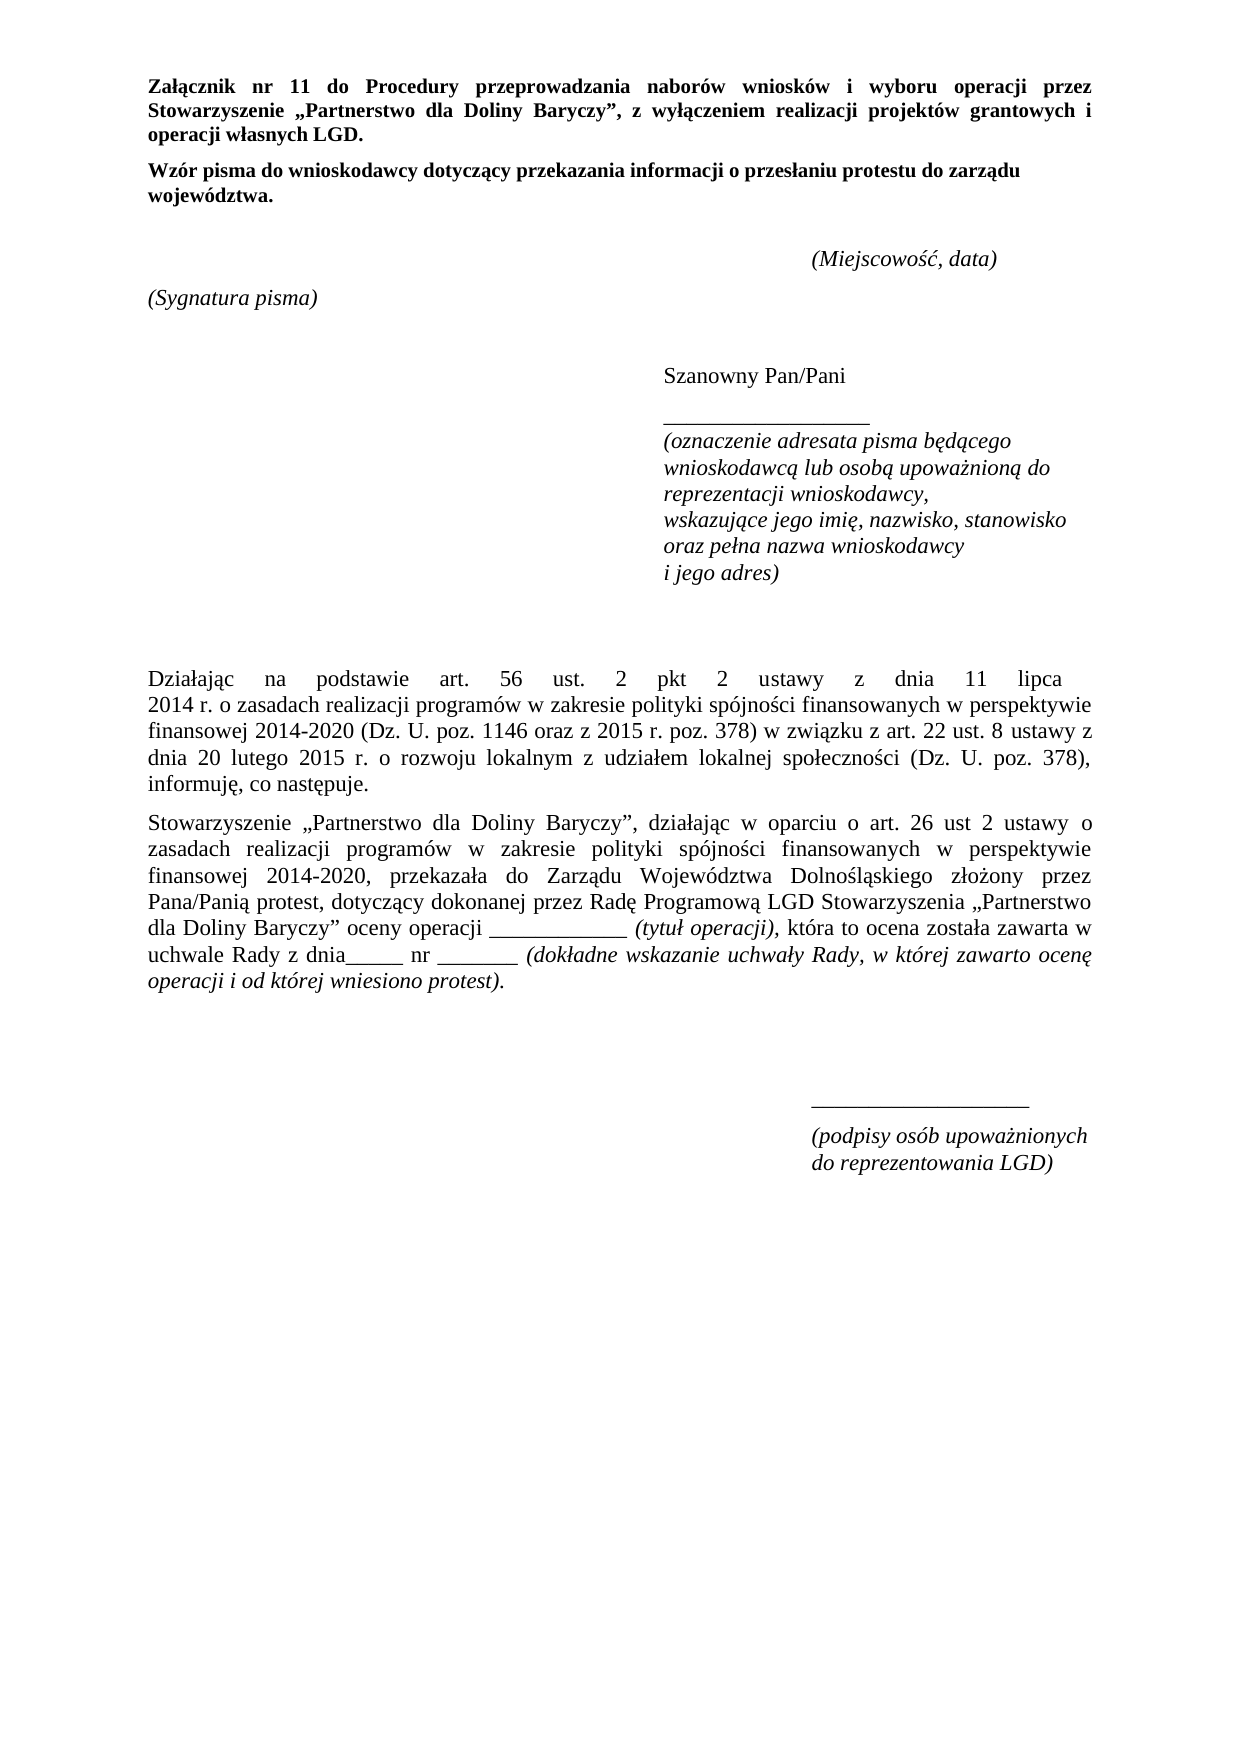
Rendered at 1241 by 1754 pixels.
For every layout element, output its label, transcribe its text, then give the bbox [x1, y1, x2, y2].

text (Miejscowość, data) [148, 245, 1093, 272]
text Działając na podstawie art. 56 ust. 2 pkt 2 ustawy z dnia 11 lipca 2014 r. o zasadach realizacji programów w zakresie polityki spójności finansowanych w perspektywie finansowej 2014-2020 (Dz. U. poz. 1146 oraz z 2015 r. poz. 378) w związku z art. 22 ust. 8 ustawy z dnia 20 lutego 2015 r. o rozwoju lokalnym z udziałem lokalnej społeczności (Dz. U. poz. 378), informuję, co następuje. [148, 665, 1093, 796]
text Szanowny Pan/Pani [663, 362, 1093, 388]
text __________________ (oznaczenie adresata pisma będącego wnioskodawcą lub osobą upoważnioną do reprezentacji wnioskodawcy, wskazujące jego imię, nazwisko, stanowisko oraz pełna nazwa wnioskodawcy i jego adres) [663, 401, 1093, 613]
text (Sygnatura pisma) [148, 284, 1093, 311]
text Stowarzyszenie „Partnerstwo dla Doliny Baryczy”, działając w oparciu o art. 26 ust 2 ustawy o zasadach realizacji programów w zakresie polityki spójności finansowanych w perspektywie finansowej 2014-2020, przekazała do Zarządu Województwa Dolnośląskiego złożony przez Pana/Panią protest, dotyczący dokonanej przez Radę Programową LGD Stowarzyszenia „Partnerstwo dla Doliny Baryczy” oceny operacji ____________ (tytuł operacji), która to ocena została zawarta w uchwale Rady z dnia_____ nr _______ (dokładne wskazanie uchwały Rady, w której zawarto ocenę operacji i od której wniesiono protest). [148, 809, 1093, 993]
text (podpisy osób upoważnionych do reprezentowania LGD) [811, 1122, 1093, 1175]
text ___________________ [738, 1084, 1093, 1110]
